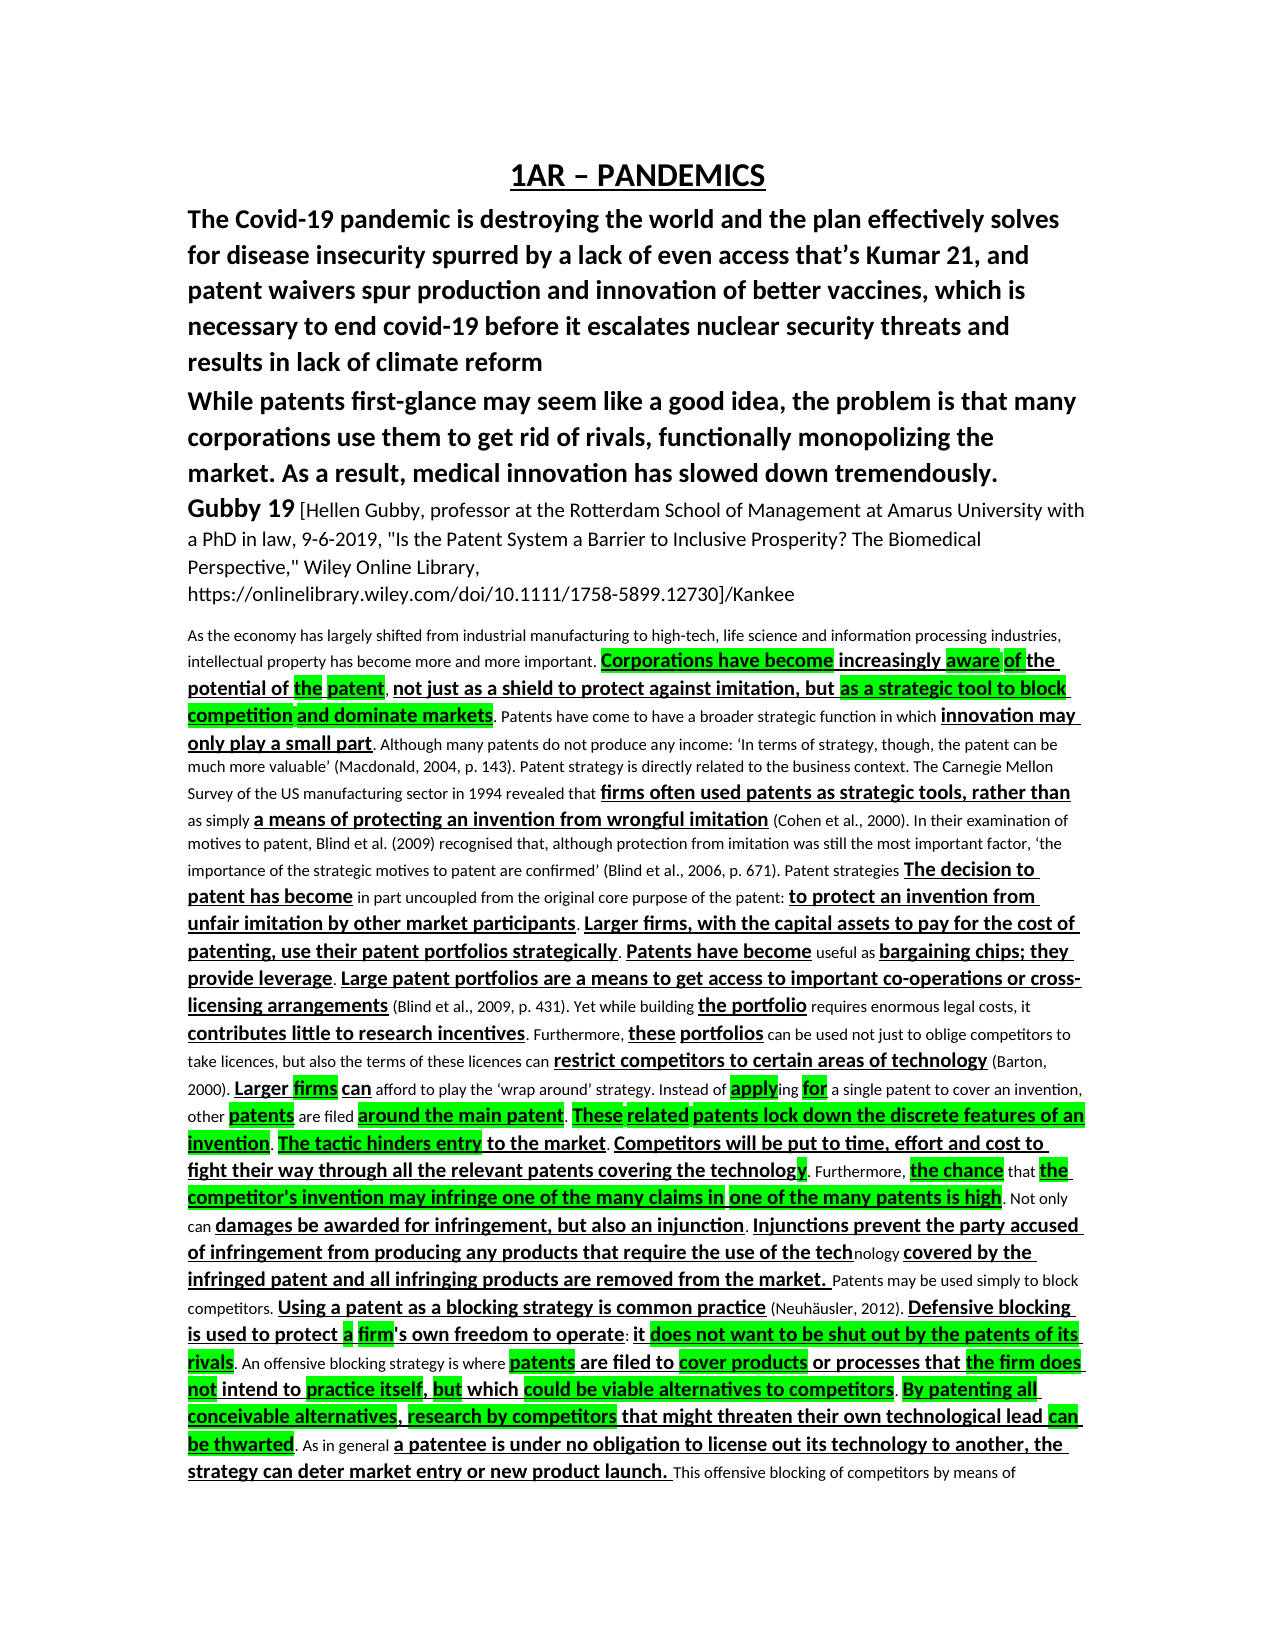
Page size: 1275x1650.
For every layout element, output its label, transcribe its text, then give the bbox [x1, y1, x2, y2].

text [187, 625, 1087, 1484]
subtitle The Covid-19 pandemic is destroying the world and the plan effectively solves for disease insecurity spurred by a lack of even access that’s Kumar 21, and patent waivers spur production and innovation of better vaccines, which is necessary to end covid-19 before it escalates nuclear security threats and results in lack of climate reform [187, 202, 1087, 378]
subtitle 1AR – PANDEMICS [187, 154, 1087, 195]
text Gubby 19 [Hellen Gubby, professor at the Rotterdam School of Management at Amarus University with a PhD in law, 9-6-2019, "Is the Patent System a Barrier to Inclusive Prosperity? The Biomedical Perspective," Wiley Online Library, https://onlinelibrary.wiley.com/doi/10.1111/1758-5899.12730]/Kankee [187, 491, 1087, 607]
subtitle While patents first-glance may seem like a good idea, the problem is that many corporations use them to get rid of rivals, functionally monopolizing the market. As a result, medical innovation has slowed down tremendously. [187, 384, 1087, 489]
